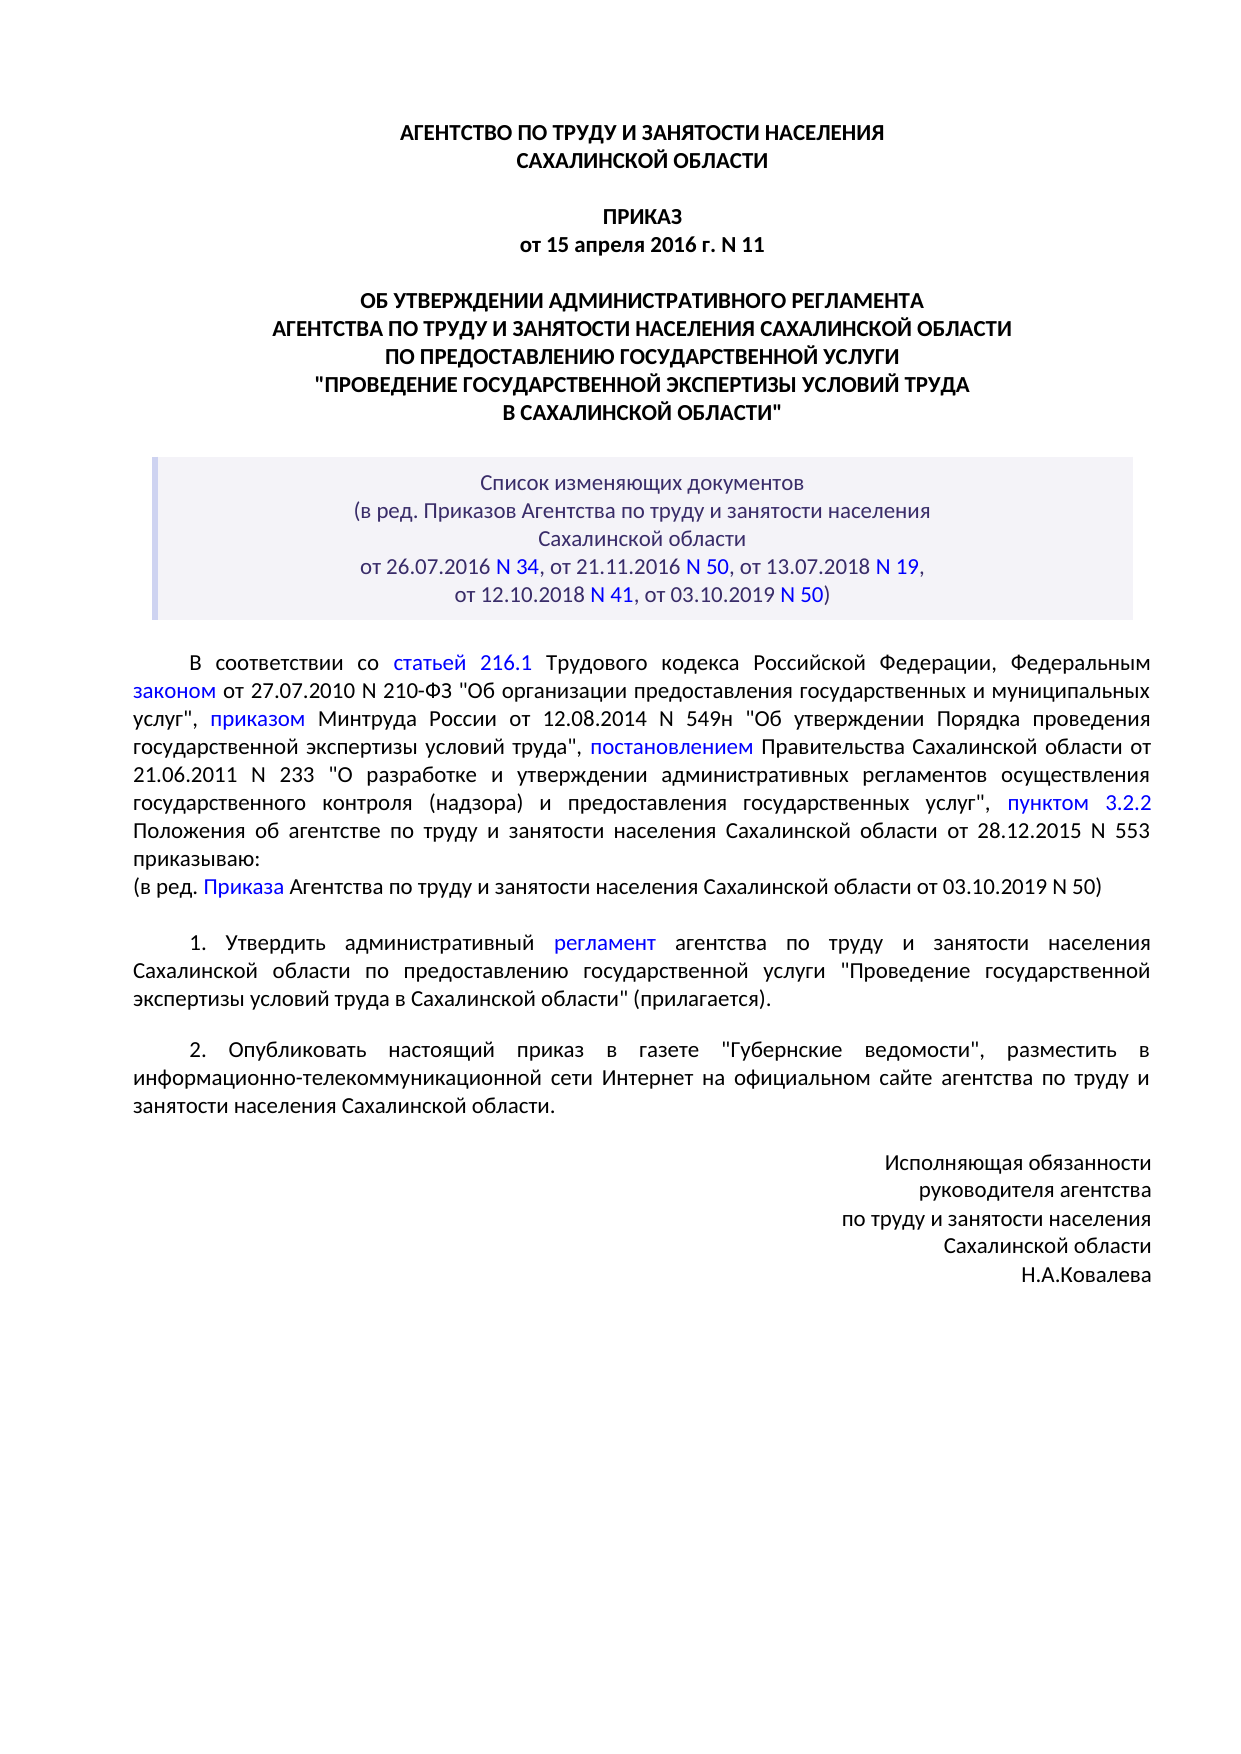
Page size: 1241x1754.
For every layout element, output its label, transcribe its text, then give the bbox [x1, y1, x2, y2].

title АГЕНТСТВА ПО ТРУДУ И ЗАНЯТОСТИ НАСЕЛЕНИЯ САХАЛИНСКОЙ ОБЛАСТИ [133, 314, 1152, 342]
title САХАЛИНСКОЙ ОБЛАСТИ [133, 146, 1152, 174]
text 1. Утвердить административный регламент агентства по труду и занятости населения Сахалинской области по предоставлению государственной услуги "Проведение государственной экспертизы условий труда в Сахалинской области" (прилагается). [133, 928, 1152, 1013]
title "ПРОВЕДЕНИЕ ГОСУДАРСТВЕННОЙ ЭКСПЕРТИЗЫ УСЛОВИЙ ТРУДА [133, 370, 1152, 398]
title от 15 апреля 2016 г. N 11 [133, 230, 1152, 258]
text В соответствии со статьей 216.1 Трудового кодекса Российской Федерации, Федеральным законом от 27.07.2010 N 210-ФЗ "Об организации предоставления государственных и муниципальных услуг", приказом Минтруда России от 12.08.2014 N 549н "Об утверждении Порядка проведения государственной экспертизы условий труда", постановлением Правительства Сахалинской области от 21.06.2011 N 233 "О разработке и утверждении административных регламентов осуществления государственного контроля (надзора) и предоставления государственных услуг", пунктом 3.2.2 Положения об агентстве по труду и занятости населения Сахалинской области от 28.12.2015 N 553 приказываю: [133, 648, 1152, 872]
title ПО ПРЕДОСТАВЛЕНИЮ ГОСУДАРСТВЕННОЙ УСЛУГИ [133, 342, 1152, 370]
text (в ред. Приказа Агентства по труду и занятости населения Сахалинской области от 03.10.2019 N 50) [133, 872, 1152, 901]
title В САХАЛИНСКОЙ ОБЛАСТИ" [133, 398, 1152, 426]
title АГЕНТСТВО ПО ТРУДУ И ЗАНЯТОСТИ НАСЕЛЕНИЯ [133, 118, 1152, 146]
text Сахалинской области [133, 1232, 1152, 1260]
text руководителя агентства [133, 1176, 1152, 1204]
title ОБ УТВЕРЖДЕНИИ АДМИНИСТРАТИВНОГО РЕГЛАМЕНТА [133, 286, 1152, 314]
text по труду и занятости населения [133, 1204, 1152, 1232]
text Н.А.Ковалева [133, 1260, 1152, 1288]
text Исполняющая обязанности [133, 1148, 1152, 1176]
title ПРИКАЗ [133, 202, 1152, 230]
text 2. Опубликовать настоящий приказ в газете "Губернские ведомости", разместить в информационно-телекоммуникационной сети Интернет на официальном сайте агентства по труду и занятости населения Сахалинской области. [133, 1036, 1152, 1119]
table_header Список изменяющих документов (в ред. Приказов Агентства по труду и занятости населения Сахалинской области от 26.07.2016 N 34, от 21.11.2016 N 50, от 13.07.2018 N 19, от 12.10.2018 N 41, от 03.10.2019 N 50) [158, 457, 1126, 620]
